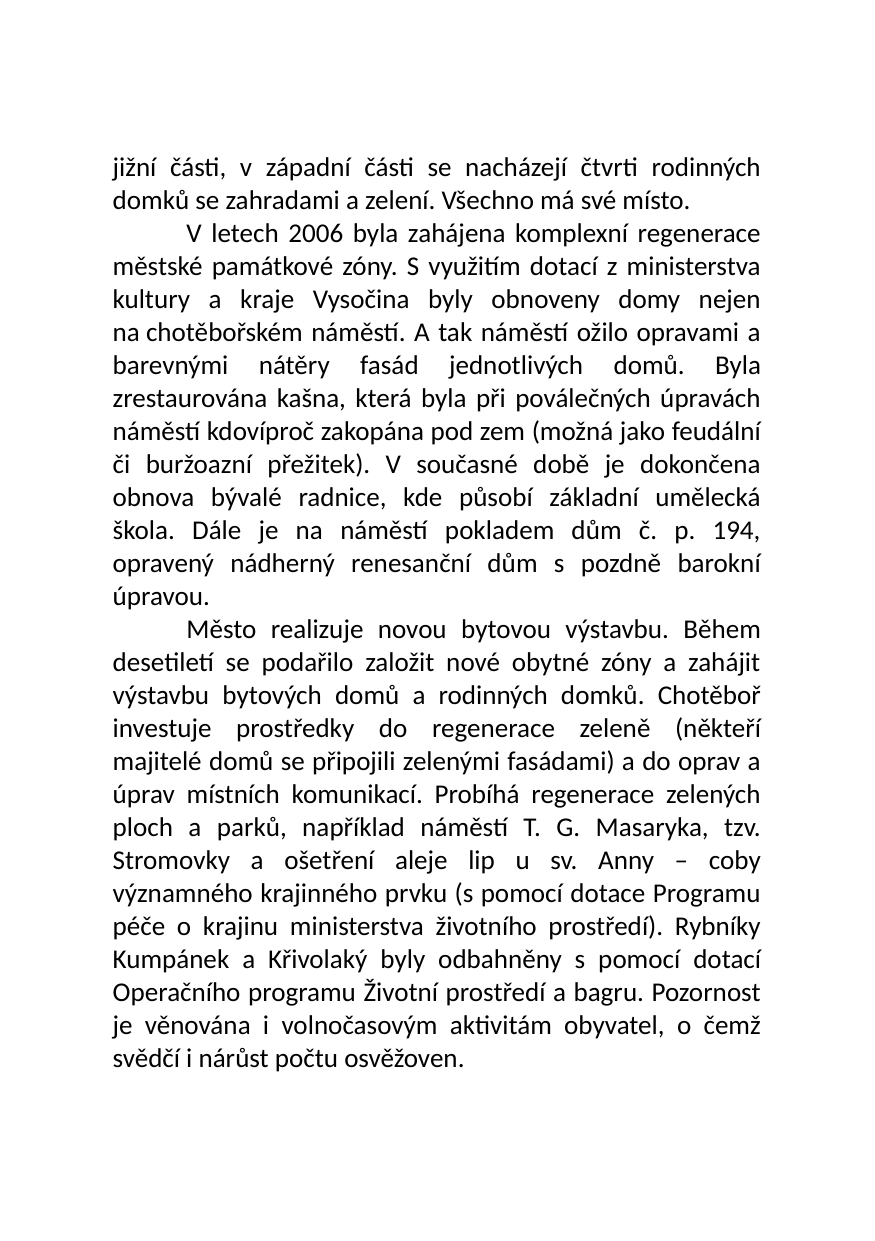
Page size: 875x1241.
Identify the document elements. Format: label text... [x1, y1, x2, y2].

text Město realizuje novou bytovou výstavbu. Během desetiletí se podařilo založit nové obytné zóny a zahájit výstavbu bytových domů a rodinných domků. Chotěboř investuje prostředky do regenerace zeleně (někteří majitelé domů se připojili zelenými fasádami) a do oprav a úprav místních komunikací. Probíhá regenerace zelených ploch a parků, například náměstí T. G. Masaryka, tzv. Stromovky a ošetření aleje lip u sv. Anny – coby významného krajinného prvku (s pomocí dotace Programu péče o krajinu ministerstva životního prostředí). Rybníky Kumpánek a Křivolaký byly odbahněny s pomocí dotací Operačního programu Životní prostředí a bagru. Pozornost je věnována i volnočasovým aktivitám obyvatel, o čemž svědčí i nárůst počtu osvěžoven. [112, 612, 762, 1074]
text V letech 2006 byla zahájena komplexní regenerace městské památkové zóny. S využitím dotací z ministerstva kultury a kraje Vysočina byly obnoveny domy nejen na chotěbořském náměstí. A tak náměstí ožilo opravami a barevnými nátěry fasád jednotlivých domů. Byla zrestaurována kašna, která byla při poválečných úpravách náměstí kdovíproč zakopána pod zem (možná jako feudální či buržoazní přežitek). V současné době je dokončena obnova bývalé radnice, kde působí základní umělecká škola. Dále je na náměstí pokladem dům č. p. 194, opravený nádherný renesanční dům s pozdně barokní úpravou. [112, 216, 762, 612]
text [112, 150, 762, 216]
